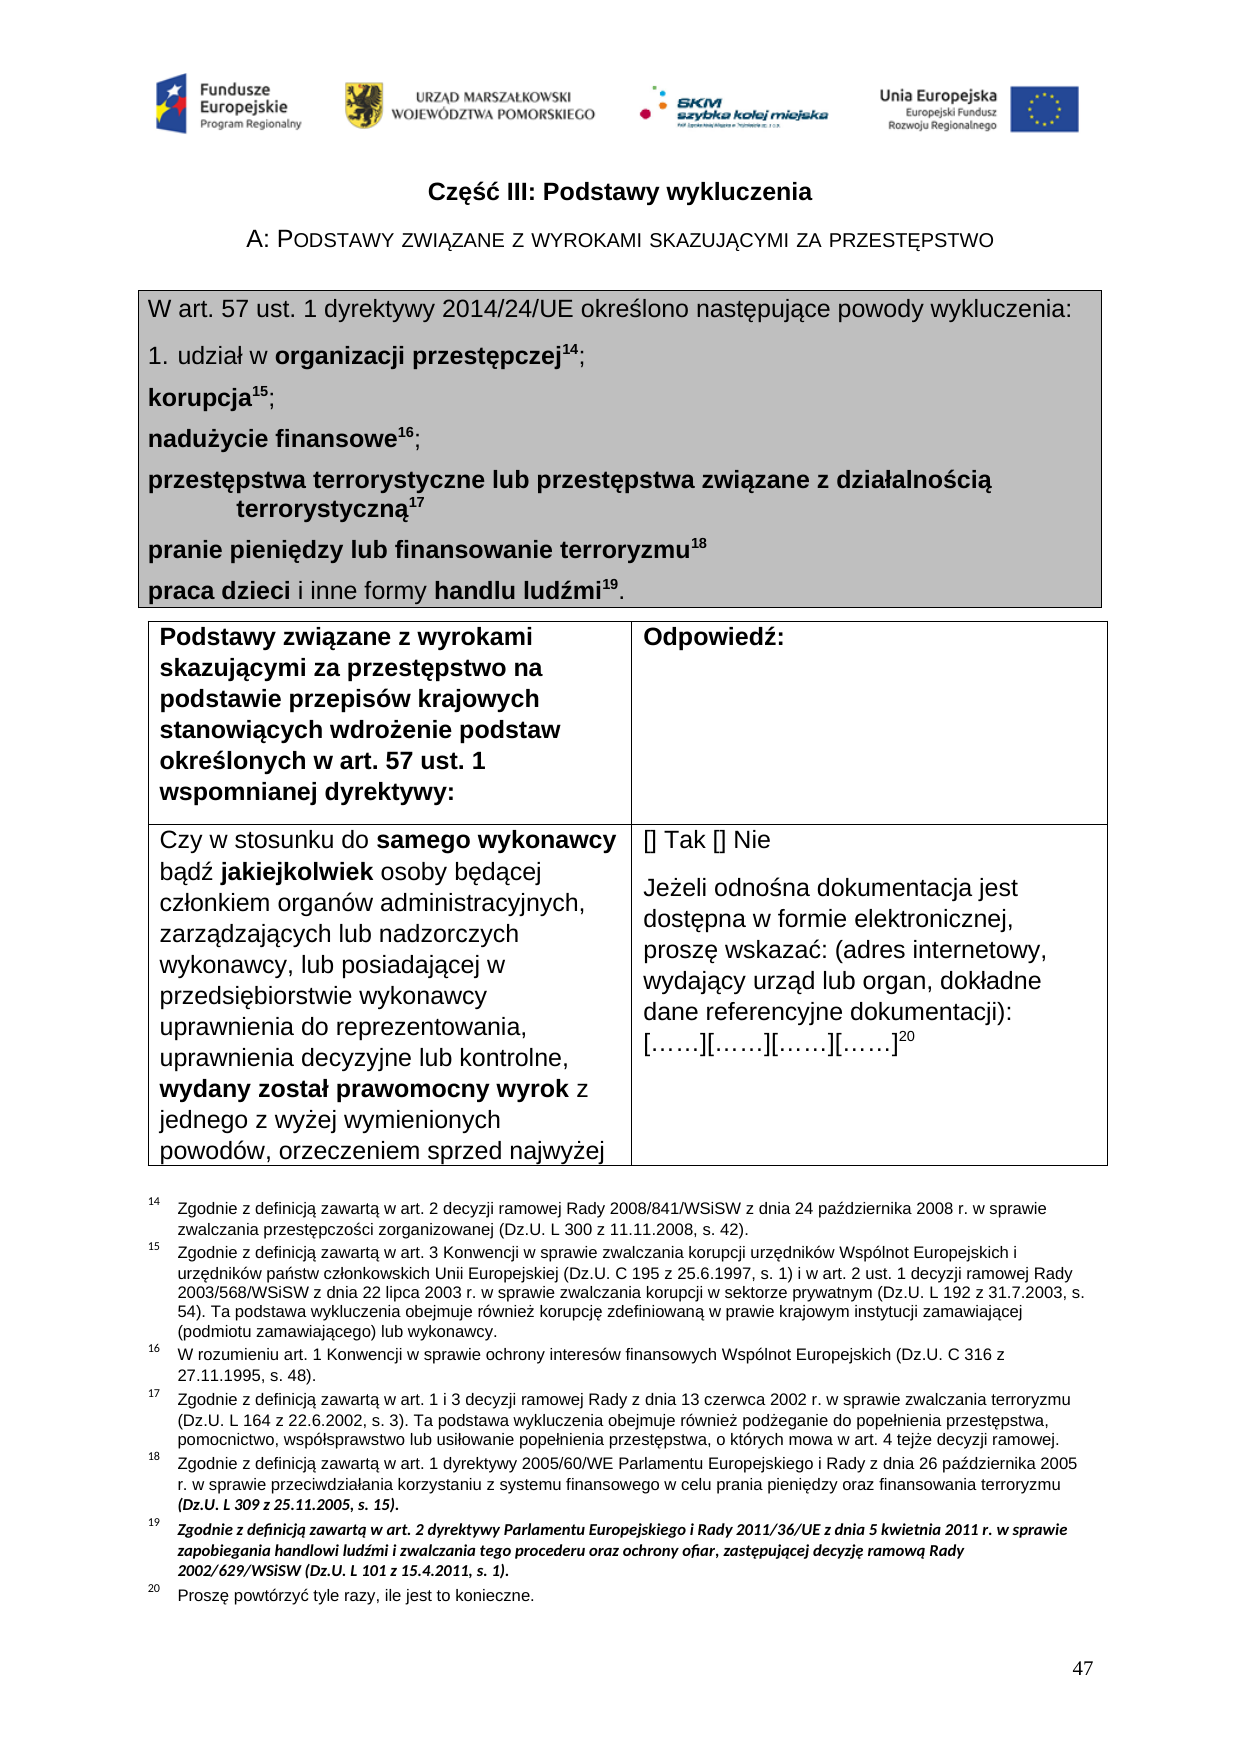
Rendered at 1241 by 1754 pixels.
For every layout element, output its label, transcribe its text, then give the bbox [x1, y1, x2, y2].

text praca dzieci i inne formy handlu ludźmi. [139, 573, 1101, 607]
text przestępstwa terrorystyczne lub przestępstwa związane z działalnością terrorystyczną [139, 462, 1101, 522]
table_header Podstawy związane z wyrokami skazującymi za przestępstwo na podstawie przepisów krajowych stanowiących wdrożenie podstaw określonych w art. 57 ust. 1 wspomnianej dyrektywy: [149, 622, 631, 824]
table_cell Czy w stosunku do samego wykonawcy bądź jakiejkolwiek osoby będącej członkiem organów administracyjnych, zarządzających lub nadzorczych wykonawcy, lub posiadającej w przedsiębiorstwie wykonawcy uprawnienia do reprezentowania, uprawnienia decyzyjne lub kontrolne, wydany został prawomocny wyrok z jednego z wyżej wymienionych powodów, orzeczeniem sprzed najwyżej pięciu lat lub w którym okres wykluczenia określony bezpośrednio w wyroku nadal obowiązuje? [149, 825, 631, 1164]
list udział w organizacji przestępczej; [139, 338, 1101, 370]
text nadużycie finansowe; [139, 421, 1101, 452]
picture [147, 73, 1093, 148]
table_cell [] Tak [] Nie Jeżeli odnośna dokumentacja jest dostępna w formie elektronicznej, proszę wskazać: (adres internetowy, wydający urząd lub organ, dokładne dane referencyjne dokumentacji): [……][……][……][……] [632, 825, 1107, 1164]
text korupcja; [139, 379, 1101, 411]
text A: Podstawy związane z wyrokami skazującymi za przestępstwo [148, 224, 1093, 253]
text W art. 57 ust. 1 dyrektywy 2014/24/UE określono następujące powody wykluczenia: [139, 291, 1101, 322]
text Część III: Podstawy wykluczenia [148, 176, 1093, 205]
table_header Odpowiedź: [632, 622, 1107, 824]
text pranie pieniędzy lub finansowanie terroryzmu [139, 532, 1101, 564]
